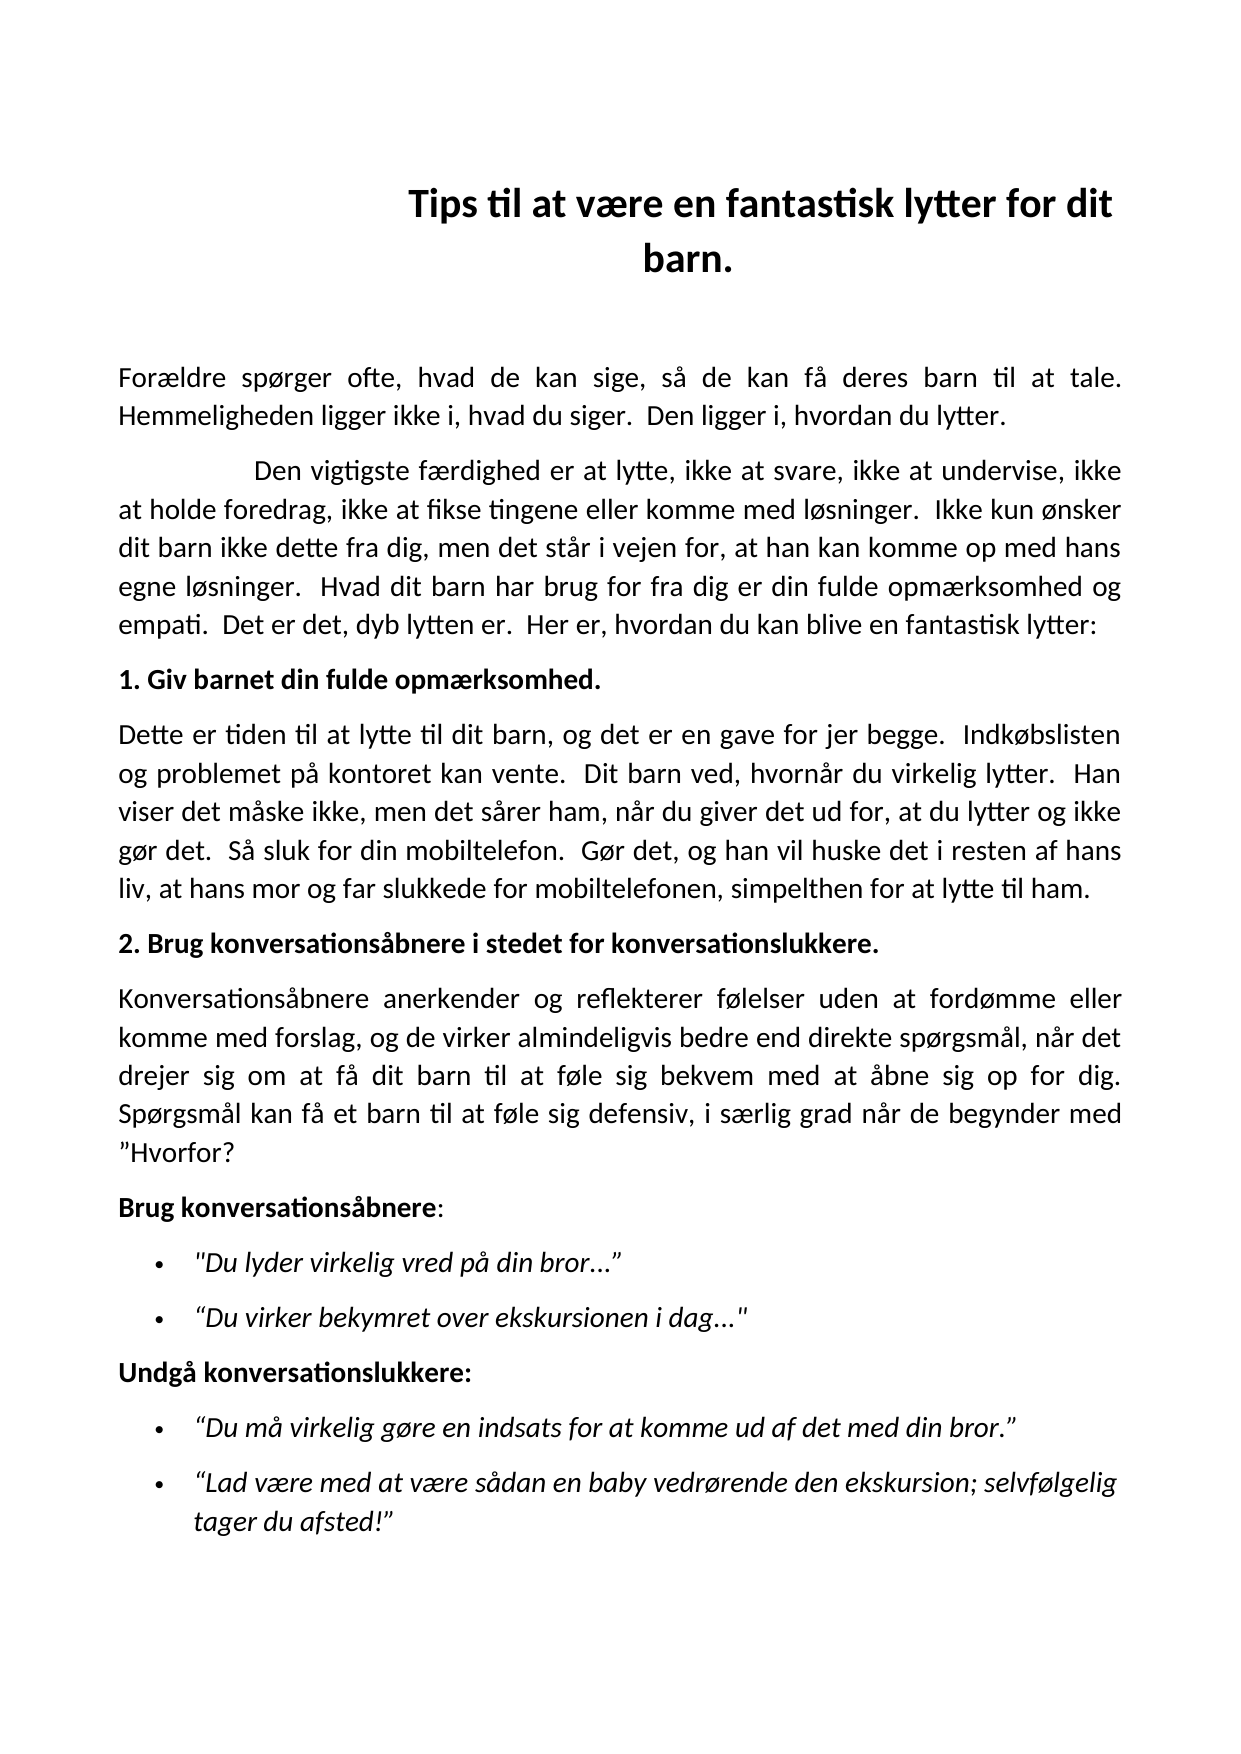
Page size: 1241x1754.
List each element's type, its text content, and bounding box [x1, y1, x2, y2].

text 1. Giv barnet din fulde opmærksomhed. [118, 661, 1122, 697]
text Dette er tiden til at lytte til dit barn, og det er en gave for jer begge. Indkøbslisten og problemet på kontoret kan vente. Dit barn ved, hvornår du virkelig lytter. Han viser det måske ikke, men det sårer ham, når du giver det ud for, at du lytter og ikke gør det. Så sluk for din mobiltelefon. Gør det, og han vil huske det i resten af hans liv, at hans mor og far slukkede for mobiltelefonen, simpelthen for at lytte til ham. [118, 716, 1122, 906]
text Undgå konversationslukkere: [118, 1354, 1122, 1390]
text Konversationsåbnere anerkender og reflekterer følelser uden at fordømme eller komme med forslag, og de virker almindeligvis bedre end direkte spørgsmål, når det drejer sig om at få dit barn til at føle sig bekvem med at åbne sig op for dig. Spørgsmål kan få et barn til at føle sig defensiv, i særlig grad når de begynder med ”Hvorfor? [118, 980, 1122, 1169]
text Den vigtigste færdighed er at lytte, ikke at svare, ikke at undervise, ikke at holde foredrag, ikke at fikse tingene eller komme med løsninger. Ikke kun ønsker dit barn ikke dette fra dig, men det står i vejen for, at han kan komme op med hans egne løsninger. Hvad dit barn har brug for fra dig er din fulde opmærksomhed og empati. Det er det, dyb lytten er. Her er, hvordan du kan blive en fantastisk lytter: [118, 452, 1122, 642]
text Brug konversationsåbnere: [118, 1189, 1122, 1225]
list “Du virker bekymret over ekskursionen i dag..." [156, 1299, 1122, 1335]
list "Du lyder virkelig vred på din bror...” [156, 1244, 1122, 1280]
list “Du må virkelig gøre en indsats for at komme ud af det med din bror.” [156, 1409, 1122, 1445]
text Forældre spørger ofte, hvad de kan sige, så de kan få deres barn til at tale. Hemmeligheden ligger ikke i, hvad du siger. Den ligger i, hvordan du lytter. [118, 359, 1122, 433]
text Tips til at være en fantastisk lytter for dit barn. [254, 177, 1122, 283]
text 2. Brug konversationsåbnere i stedet for konversationslukkere. [118, 925, 1122, 961]
list “Lad være med at være sådan en baby vedrørende den ekskursion; selvfølgelig tager du afsted!” [156, 1464, 1122, 1539]
